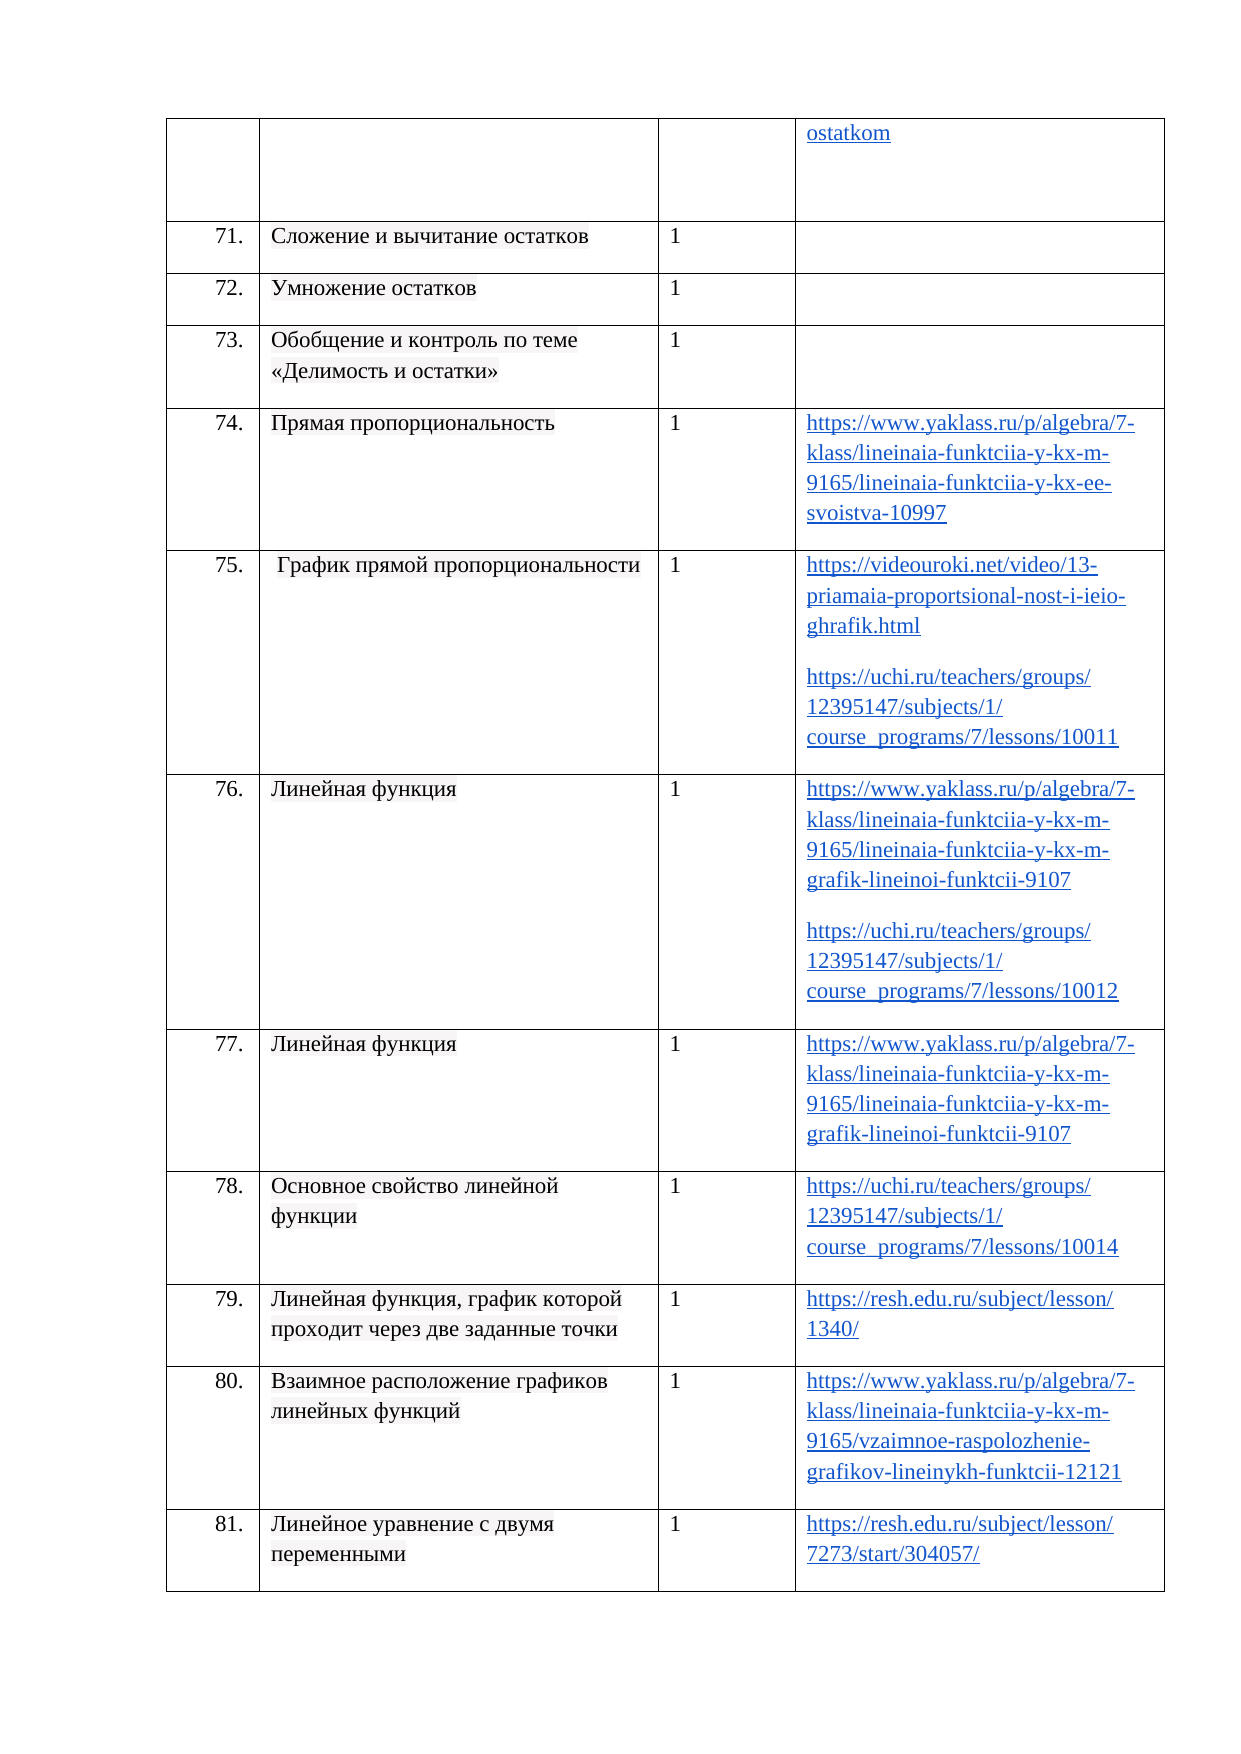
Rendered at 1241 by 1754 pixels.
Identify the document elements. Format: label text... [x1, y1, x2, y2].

table_cell Линейное уравнение с двумя переменными [260, 1510, 658, 1591]
table_cell https://resh.edu.ru/subject/lesson/7273/start/304057/ [796, 1510, 1164, 1591]
table_cell 1 [659, 1367, 795, 1509]
table_cell [796, 326, 1164, 408]
table_cell 1 [659, 1285, 795, 1366]
table_cell https://videouroki.net/video/13-priamaia-proportsional-nost-i-ieio-ghrafik.html https://uchi.ru/teachers/groups/12395147/subjects/1/course_programs/7/lessons/10011 [796, 551, 1164, 774]
table_cell Взаимное расположение графиков линейных функций [260, 1367, 658, 1509]
table_cell https://uchi.ru/teachers/groups/12395147/subjects/1/course_programs/7/lessons/10014 [796, 1172, 1164, 1284]
table_cell Линейная функция [260, 775, 658, 1028]
table_cell График прямой пропорциональности [260, 551, 658, 774]
table_cell 1 [659, 1510, 795, 1591]
table_cell [167, 274, 259, 325]
table_cell [167, 1030, 259, 1171]
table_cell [796, 119, 1164, 221]
table_cell Основное свойство линейной функции [260, 1172, 658, 1284]
table_cell https://resh.edu.ru/subject/lesson/1340/ [796, 1285, 1164, 1366]
table_cell Линейная функция, график которой проходит через две заданные точки [260, 1285, 658, 1366]
table_cell [167, 1367, 259, 1509]
table_cell 1 [659, 409, 795, 550]
table_cell [796, 274, 1164, 325]
table_cell Сложение и вычитание остатков [260, 222, 658, 273]
table_cell [167, 551, 259, 774]
table_cell Линейная функция [260, 1030, 658, 1171]
table_cell Прямая пропорциональность [260, 409, 658, 550]
table_cell 1 [659, 222, 795, 273]
table_cell [167, 1510, 259, 1591]
table_cell [167, 222, 259, 273]
table_cell https://www.yaklass.ru/p/algebra/7-klass/lineinaia-funktciia-y-kx-m-9165/lineinaia-funktciia-y-kx-m-grafik-lineinoi-funktcii-9107 https://uchi.ru/teachers/groups/12395147/subjects/1/course_programs/7/lessons/10012 [796, 775, 1164, 1028]
table_cell [167, 119, 259, 221]
table_cell [167, 326, 259, 408]
table_cell 1 [659, 775, 795, 1028]
table_cell 1 [659, 1172, 795, 1284]
table_cell [167, 775, 259, 1028]
table_cell 1 [659, 119, 795, 221]
table_cell 1 [659, 1030, 795, 1171]
table_cell Умножение остатков [260, 274, 658, 325]
table_cell [167, 1172, 259, 1284]
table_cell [260, 119, 658, 221]
table_cell https://www.yaklass.ru/p/algebra/7-klass/lineinaia-funktciia-y-kx-m-9165/vzaimnoe-raspolozhenie-grafikov-lineinykh-funktcii-12121 [796, 1367, 1164, 1509]
table_cell 1 [659, 274, 795, 325]
table_cell [167, 409, 259, 550]
table_cell https://www.yaklass.ru/p/algebra/7-klass/lineinaia-funktciia-y-kx-m-9165/lineinaia-funktciia-y-kx-m-grafik-lineinoi-funktcii-9107 [796, 1030, 1164, 1171]
table_cell https://www.yaklass.ru/p/algebra/7-klass/lineinaia-funktciia-y-kx-m-9165/lineinaia-funktciia-y-kx-ee-svoistva-10997 [796, 409, 1164, 550]
table_cell [167, 1285, 259, 1366]
table_cell [796, 222, 1164, 273]
table_cell 1 [659, 551, 795, 774]
table_cell 1 [659, 326, 795, 408]
table_cell Обобщение и контроль по теме «Делимость и остатки» [260, 326, 658, 408]
